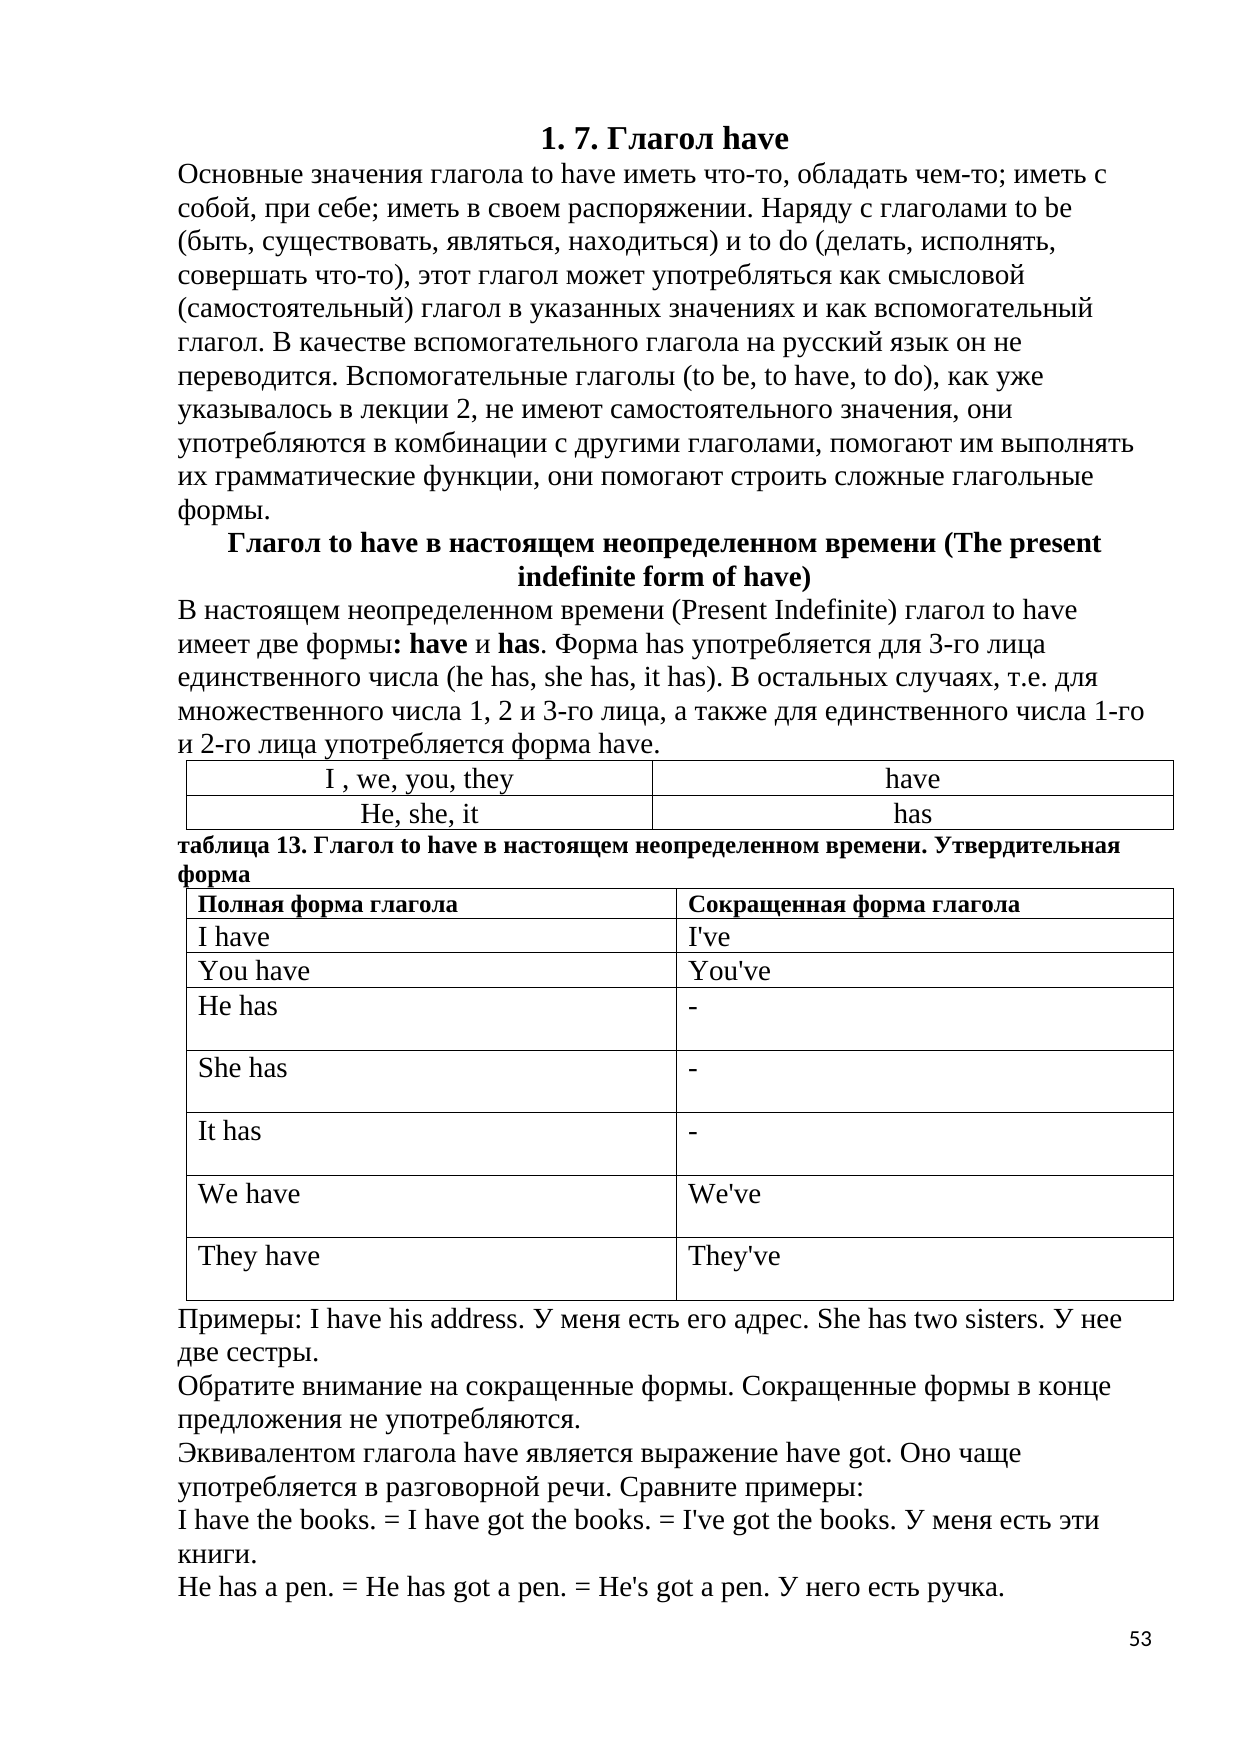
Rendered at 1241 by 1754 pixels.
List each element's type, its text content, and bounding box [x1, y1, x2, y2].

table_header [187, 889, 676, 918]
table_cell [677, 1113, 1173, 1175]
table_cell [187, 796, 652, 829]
text He has a pen. = He has got a pen. = He's got a pen. У него есть ручка. [177, 1569, 1152, 1603]
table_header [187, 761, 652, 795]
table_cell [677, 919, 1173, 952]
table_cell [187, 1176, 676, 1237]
text Обратите внимание на сокращенные формы. Сокращенные формы в конце предложения не употребляются. [177, 1368, 1152, 1435]
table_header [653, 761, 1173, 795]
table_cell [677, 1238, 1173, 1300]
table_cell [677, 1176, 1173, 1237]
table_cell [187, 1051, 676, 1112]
text Эквивалентом глагола have является выражение have got. Оно чаще употребляется в разговорной речи. Сравните примеры: [177, 1435, 1152, 1502]
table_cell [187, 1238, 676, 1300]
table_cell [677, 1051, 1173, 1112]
text таблица 13. Глагол to have в настоящем неопределенном времени. Утвердительная форма [177, 830, 1152, 888]
text 1. 7. Глагол have [177, 118, 1152, 156]
text В настоящем неопределенном времени (Present Indefinite) глагол to have имеет две формы: have и has. Форма has употребляется для 3-го лица единственного числа (he has, she has, it has). В остальных случаях, т.е. для множественного числа 1, 2 и 3-го лица, а также для единственного числа 1-го и 2-го лица употребляется форма have. [177, 592, 1152, 760]
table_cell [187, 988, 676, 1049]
text Примеры: I have his address. У меня есть его адрес. She has two sisters. У нее две сестры. [177, 1301, 1152, 1368]
text Глагол to have в настоящем неопределенном времени (The present indefinite form of have) [177, 525, 1152, 592]
text I have the books. = I have got the books. = I've got the books. У меня есть эти книги. [177, 1502, 1152, 1569]
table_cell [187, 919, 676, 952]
text Основные значения глагола to have иметь что-то, обладать чем-то; иметь с собой, при себе; иметь в своем распоряжении. Наряду с глаголами to be (быть, существовать, являться, находиться) и to do (делать, исполнять, совершать что-то), этот глагол может употребляться как смысловой (самостоятельный) глагол в указанных значениях и как вспомогательный глагол. В качестве вспомогательного глагола на русский язык он не переводится. Вспомогательные глаголы (to be, to have, to do), как уже указывалось в лекции 2, не имеют самостоятельного значения, они употребляются в комбинации с другими глаголами, помогают им выполнять их грамматические функции, они помогают строить сложные глагольные формы. [177, 156, 1152, 525]
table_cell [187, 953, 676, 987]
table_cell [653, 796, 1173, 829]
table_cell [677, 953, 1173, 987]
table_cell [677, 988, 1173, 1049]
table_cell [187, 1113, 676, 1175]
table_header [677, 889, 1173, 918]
